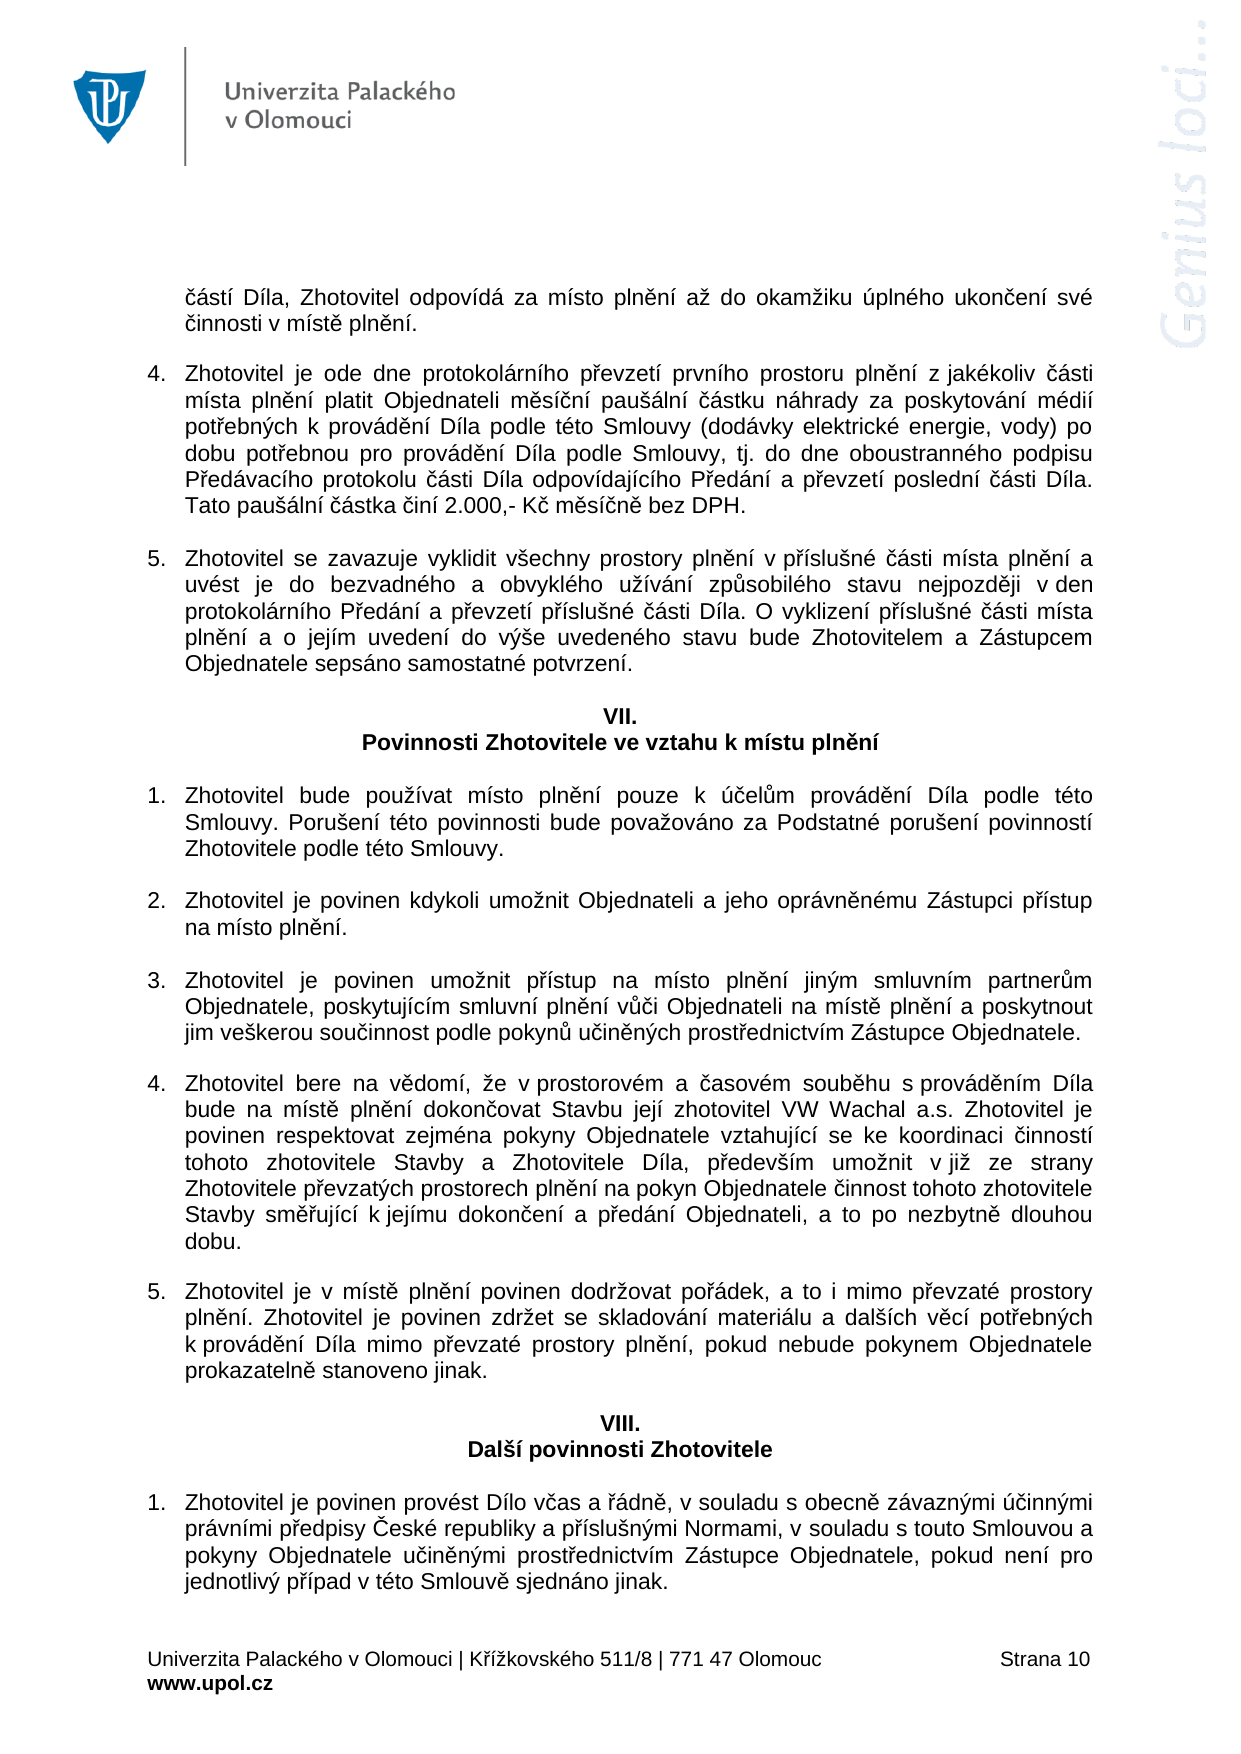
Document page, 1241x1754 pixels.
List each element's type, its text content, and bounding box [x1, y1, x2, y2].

text VIII. [147, 1410, 1093, 1436]
list Zhotovitel je povinen umožnit přístup na místo plnění jiným smluvním partnerům Objednatele, poskytujícím smluvní plnění vůči Objednateli na místě plnění a poskytnout jim veškerou součinnost podle pokynů učiněných prostřednictvím Zástupce Objednatele. [147, 967, 1093, 1046]
list Zhotovitel bere na vědomí, že v prostorovém a časovém souběhu s prováděním Díla bude na místě plnění dokončovat Stavbu její zhotovitel VW Wachal a.s. Zhotovitel je povinen respektovat zejména pokyny Objednatele vztahující se ke koordinaci činností tohoto zhotovitele Stavby a Zhotovitele Díla, především umožnit v již ze strany Zhotovitele převzatých prostorech plnění na pokyn Objednatele činnost tohoto zhotovitele Stavby směřující k jejímu dokončení a předání Objednateli, a to po nezbytně dlouhou dobu. [147, 1069, 1093, 1254]
list Zhotovitel bude používat místo plnění pouze k účelům provádění Díla podle této Smlouvy. Porušení této povinnosti bude považováno za Podstatné porušení povinností Zhotovitele podle této Smlouvy. [147, 782, 1093, 861]
text Povinnosti Zhotovitele ve vztahu k místu plnění [147, 729, 1093, 756]
list Zhotovitel je v místě plnění povinen dodržovat pořádek, a to i mimo převzaté prostory plnění. Zhotovitel je povinen zdržet se skladování materiálu a dalších věcí potřebných k provádění Díla mimo převzaté prostory plnění, pokud nebude pokynem Objednatele prokazatelně stanoveno jinak. [147, 1278, 1093, 1383]
picture [1157, 20, 1206, 348]
text VII. [147, 703, 1093, 729]
text Další povinnosti Zhotovitele [147, 1436, 1093, 1462]
list Zhotovitel je povinen provést Dílo včas a řádně, v souladu s obecně závaznými účinnými právními předpisy České republiky a příslušnými Normami, v souladu s touto Smlouvou a pokyny Objednatele učiněnými prostřednictvím Zástupce Objednatele, pokud není pro jednotlivý případ v této Smlouvě sjednáno jinak. [147, 1489, 1093, 1594]
list Zhotovitel je povinen kdykoli umožnit Objednateli a jeho oprávněnému Zástupci přístup na místo plnění. [147, 887, 1093, 940]
list Zhotovitel se zavazuje vyklidit všechny prostory plnění v příslušné části místa plnění a uvést je do bezvadného a obvyklého užívání způsobilého stavu nejpozději v den protokolárního Předání a převzetí příslušné části Díla. O vyklizení příslušné části místa plnění a o jejím uvedení do výše uvedeného stavu bude Zhotovitelem a Zástupcem Objednatele sepsáno samostatné potvrzení. [147, 545, 1093, 677]
picture [73, 47, 455, 166]
list Zhotovitel je ode dne protokolárního převzetí prvního prostoru plnění z jakékoliv části místa plnění platit Objednateli měsíční paušální částku náhrady za poskytování médií potřebných k provádění Díla podle této Smlouvy (dodávky elektrické energie, vody) po dobu potřebnou pro provádění Díla podle Smlouvy, tj. do dne oboustranného podpisu Předávacího protokolu části Díla odpovídajícího Předání a převzetí poslední části Díla. Tato paušální částka činí 2.000,- Kč měsíčně bez DPH. [147, 360, 1093, 518]
